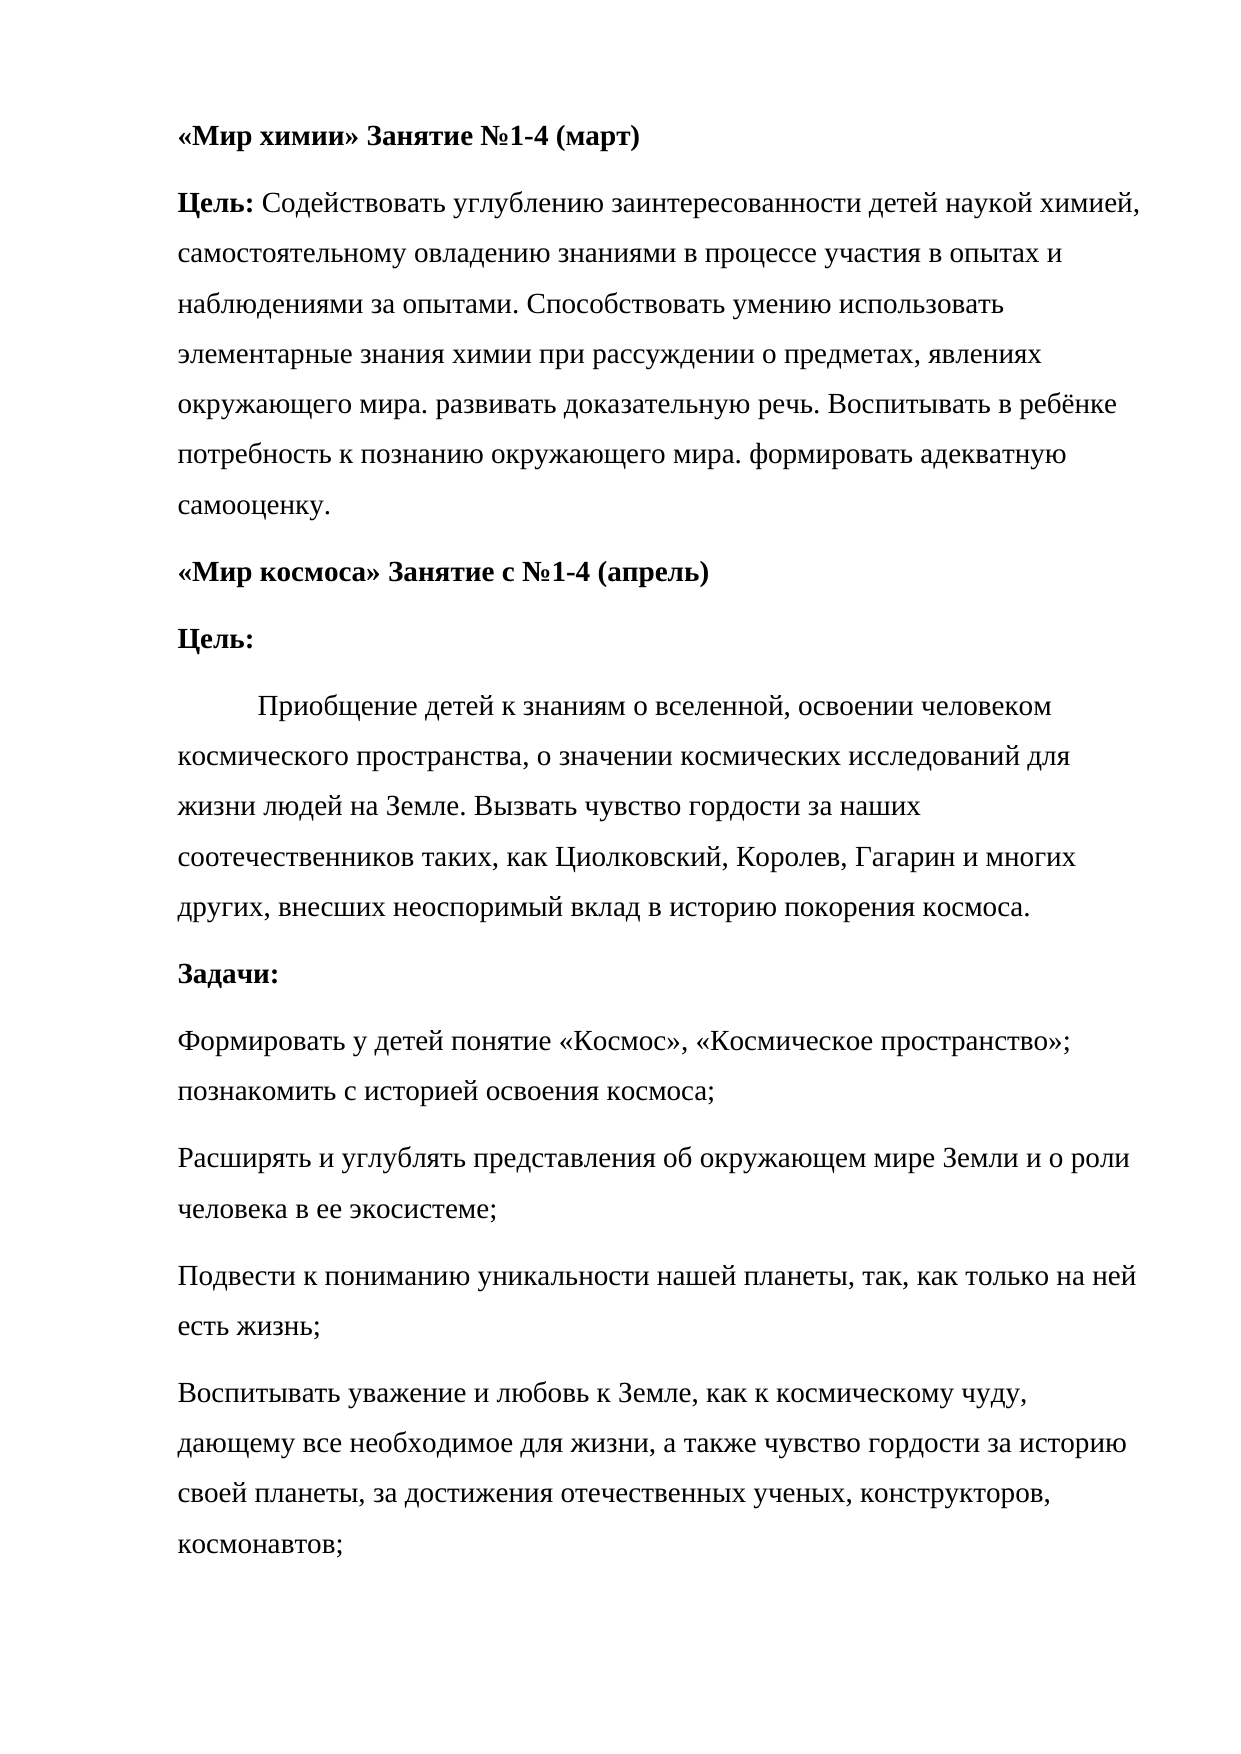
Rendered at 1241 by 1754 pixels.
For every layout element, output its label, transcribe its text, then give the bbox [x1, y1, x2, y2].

text «Мир космоса» Занятие с №1-4 (апрель) [177, 554, 1152, 587]
text «Мир химии» Занятие №1-4 (март) [177, 118, 1152, 152]
text Подвести к пониманию уникальности нашей планеты, так, как только на ней есть жизнь; [177, 1258, 1152, 1342]
text Приобщение детей к знаниям о вселенной, освоении человеком космического пространства, о значении космических исследований для жизни людей на Земле. Вызвать чувство гордости за наших соотечественников таких, как Циолковский, Королев, Гагарин и многих других, внесших неоспоримый вклад в историю покорения космоса. [177, 688, 1152, 923]
text Цель: [177, 621, 1152, 654]
text Формировать у детей понятие «Космос», «Космическое пространство»; познакомить с историей освоения космоса; [177, 1023, 1152, 1107]
text Цель: Содействовать углублению заинтересованности детей наукой химией, самостоятельному овладению знаниями в процессе участия в опытах и наблюдениями за опытами. Способствовать умению использовать элементарные знания химии при рассуждении о предметах, явлениях окружающего мира. развивать доказательную речь. Воспитывать в ребёнке потребность к познанию окружающего мира. формировать адекватную самооценку. [177, 185, 1152, 521]
text Воспитывать уважение и любовь к Земле, как к космическому чуду, дающему все необходимое для жизни, а также чувство гордости за историю своей планеты, за достижения отечественных ученых, конструкторов, космонавтов; [177, 1375, 1152, 1559]
text Задачи: [177, 956, 1152, 990]
text Расширять и углублять представления об окружающем мире Земли и о роли человека в ее экосистеме; [177, 1140, 1152, 1224]
